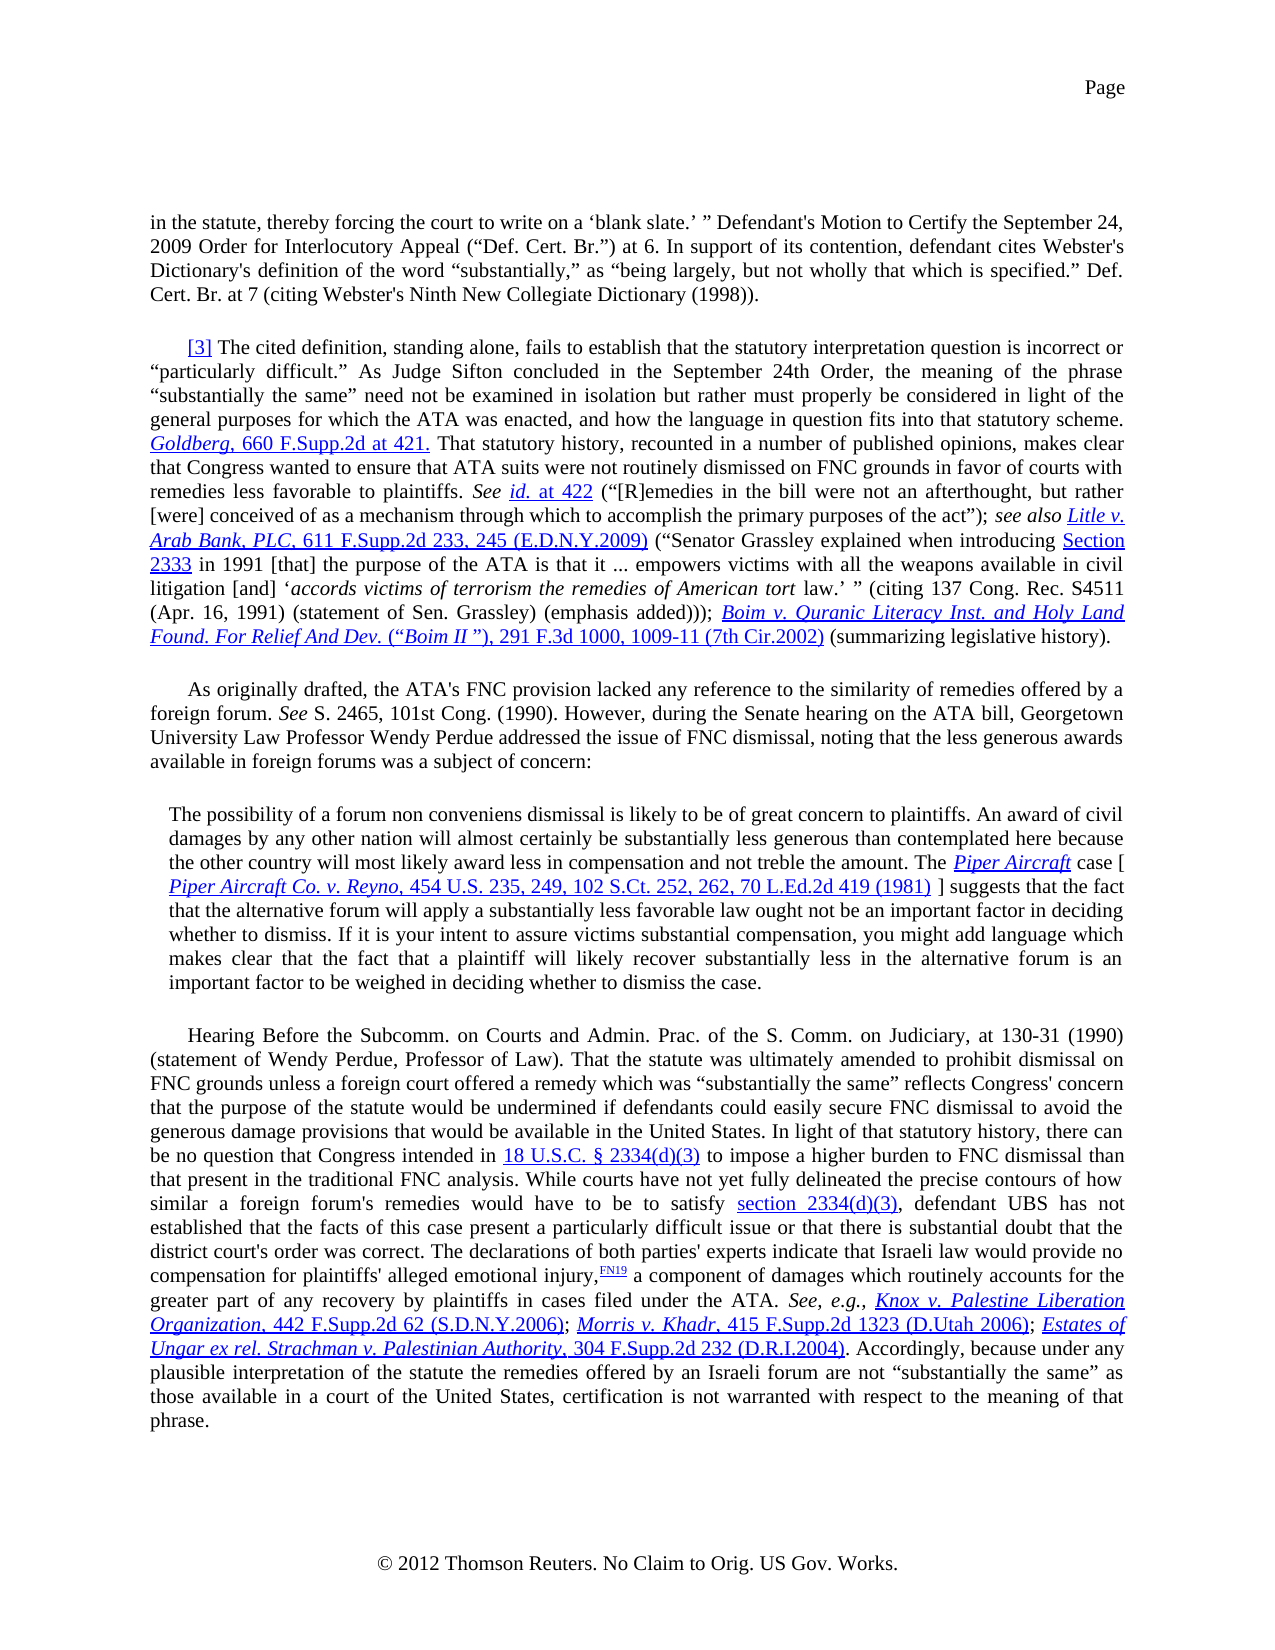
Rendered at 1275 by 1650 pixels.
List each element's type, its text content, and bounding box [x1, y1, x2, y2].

text Hearing Before the Subcomm. on Courts and Admin. Prac. of the S. Comm. on Judiciary, at 130-31 (1990) (statement of Wendy Perdue, Professor of Law). That the statute was ultimately amended to prohibit dismissal on FNC grounds unless a foreign court offered a remedy which was “substantially the same” reflects Congress' concern that the purpose of the statute would be undermined if defendants could easily secure FNC dismissal to avoid the generous damage provisions that would be available in the United States. In light of that statutory history, there can be no question that Congress intended in 18 U.S.C. § 2334(d)(3) to impose a higher burden to FNC dismissal than that present in the traditional FNC analysis. While courts have not yet fully delineated the precise contours of how similar a foreign forum's remedies would have to be to satisfy section 2334(d)(3), defendant UBS has not established that the facts of this case present a particularly difficult issue or that there is substantial doubt that the district court's order was correct. The declarations of both parties' experts indicate that Israeli law would provide no compensation for plaintiffs' alleged emotional injury,FN19 a component of damages which routinely accounts for the greater part of any recovery by plaintiffs in cases filed under the ATA. See, e.g., Knox v. Palestine Liberation Organization, 442 F.Supp.2d 62 (S.D.N.Y.2006); Morris v. Khadr, 415 F.Supp.2d 1323 (D.Utah 2006); Estates of Ungar ex rel. Strachman v. Palestinian Authority, 304 F.Supp.2d 232 (D.R.I.2004). Accordingly, because under any plausible interpretation of the statute the remedies offered by an Israeli forum are not “substantially the same” as those available in a court of the United States, certification is not warranted with respect to the meaning of that phrase. [150, 1023, 1125, 1432]
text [150, 210, 1125, 306]
text [3] The cited definition, standing alone, fails to establish that the statutory interpretation question is incorrect or “particularly difficult.” As Judge Sifton concluded in the September 24th Order, the meaning of the phrase “substantially the same” need not be examined in isolation but rather must properly be considered in light of the general purposes for which the ATA was enacted, and how the language in question fits into that statutory scheme. Goldberg, 660 F.Supp.2d at 421. That statutory history, recounted in a number of published opinions, makes clear that Congress wanted to ensure that ATA suits were not routinely dismissed on FNC grounds in favor of courts with remedies less favorable to plaintiffs. See id. at 422 (“[R]emedies in the bill were not an afterthought, but rather [were] conceived of as a mechanism through which to accomplish the primary purposes of the act”); see also Litle v. Arab Bank, PLC, 611 F.Supp.2d 233, 245 (E.D.N.Y.2009) (“Senator Grassley explained when introducing Section 2333 in 1991 [that] the purpose of the ATA is that it ... empowers victims with all the weapons available in civil litigation [and] ‘accords victims of terrorism the remedies of American tort law.’ ” (citing 137 Cong. Rec. S4511 (Apr. 16, 1991) (statement of Sen. Grassley) (emphasis added))); Boim v. Quranic Literacy Inst. and Holy Land Found. For Relief And Dev. (“Boim II ”), 291 F.3d 1000, 1009-11 (7th Cir.2002) (summarizing legislative history). [150, 335, 1125, 648]
text As originally drafted, the ATA's FNC provision lacked any reference to the similarity of remedies offered by a foreign forum. See S. 2465, 101st Cong. (1990). However, during the Senate hearing on the ATA bill, Georgetown University Law Professor Wendy Perdue addressed the issue of FNC dismissal, noting that the less generous awards available in foreign forums was a subject of concern: [150, 677, 1125, 773]
text The possibility of a forum non conveniens dismissal is likely to be of great concern to plaintiffs. An award of civil damages by any other nation will almost certainly be substantially less generous than contemplated here because the other country will most likely award less in compensation and not treble the amount. The Piper Aircraft case [ Piper Aircraft Co. v. Reyno, 454 U.S. 235, 249, 102 S.Ct. 252, 262, 70 L.Ed.2d 419 (1981) ] suggests that the fact that the alternative forum will apply a substantially less favorable law ought not be an important factor in deciding whether to dismiss. If it is your intent to assure victims substantial compensation, you might add language which makes clear that the fact that a plaintiff will likely recover substantially less in the alternative forum is an important factor to be weighed in deciding whether to dismiss the case. [169, 802, 1125, 994]
